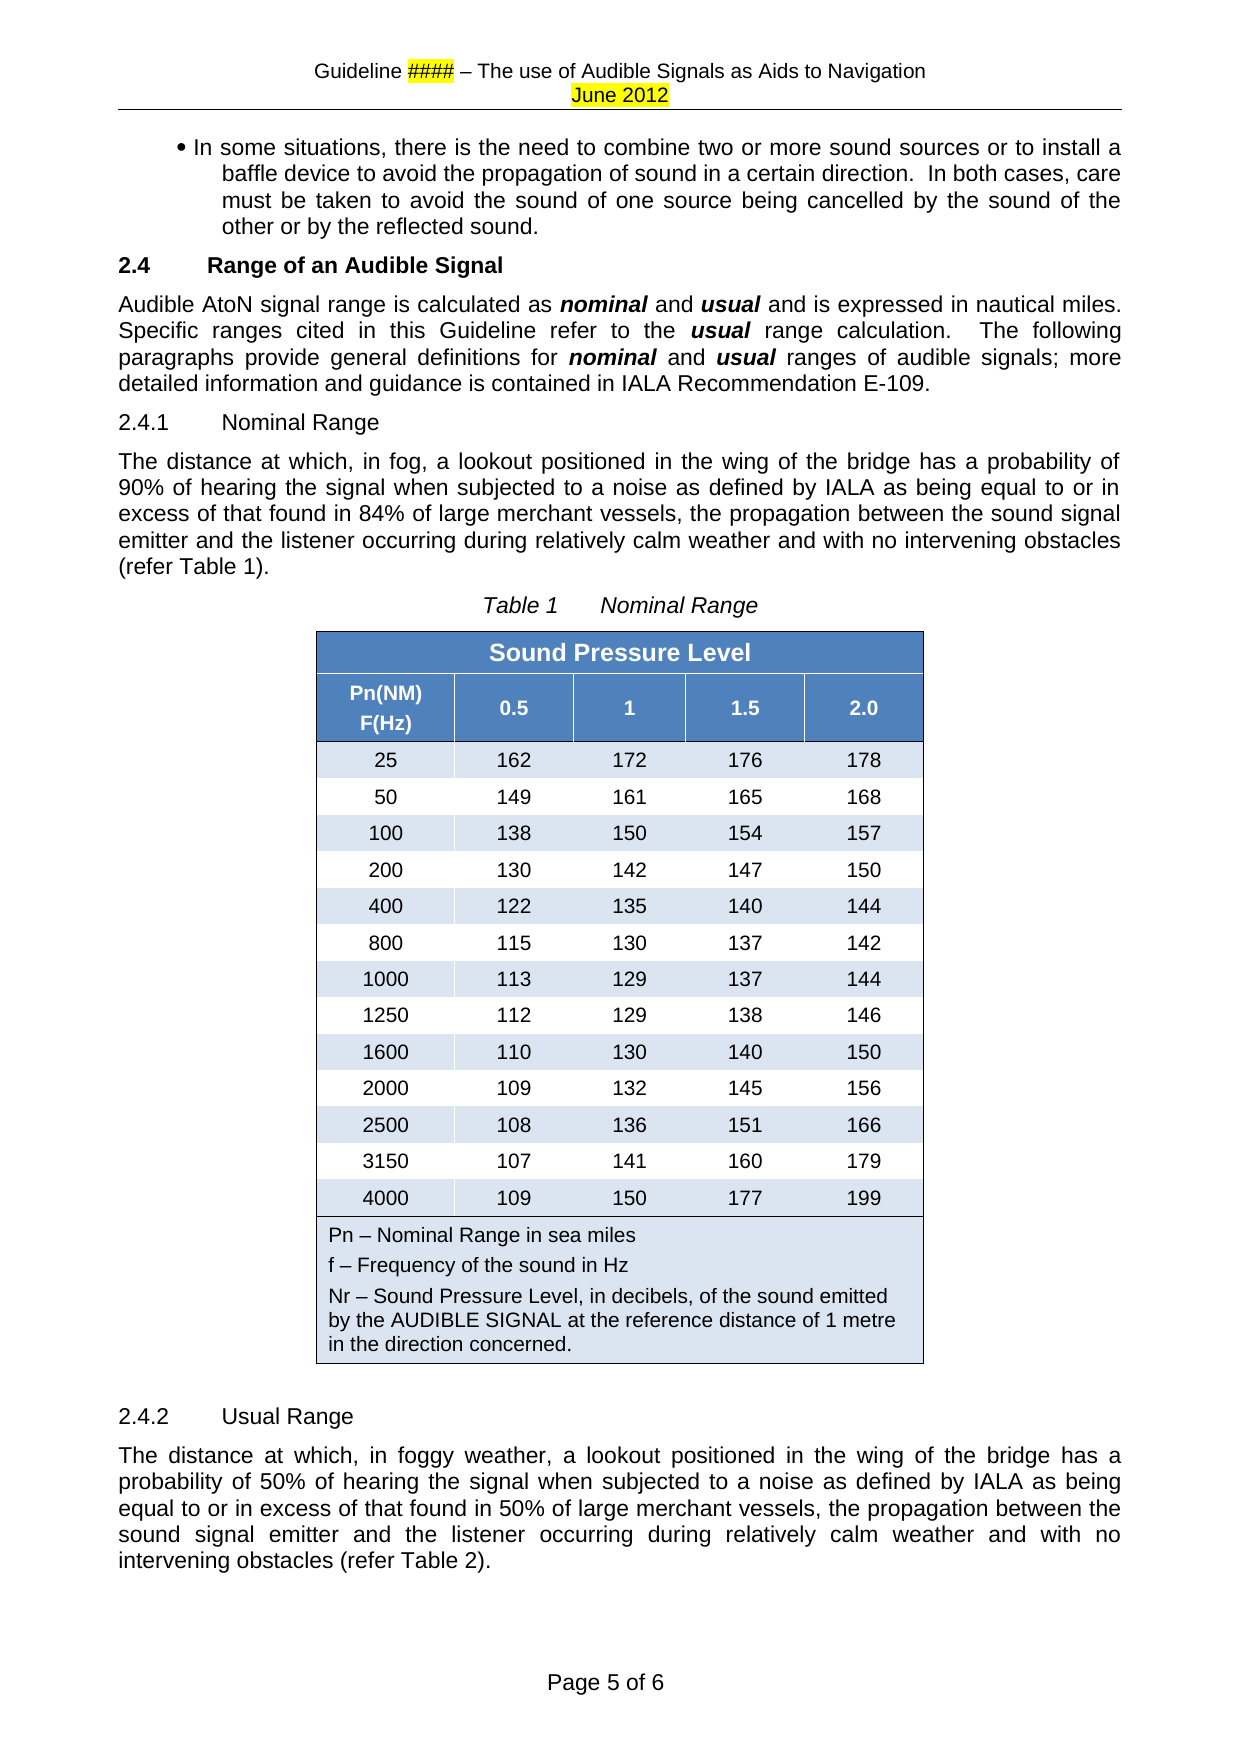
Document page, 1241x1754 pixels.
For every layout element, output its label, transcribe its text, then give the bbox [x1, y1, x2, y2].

table_cell 140 [686, 1034, 804, 1070]
table_cell 147 [686, 851, 804, 888]
table_cell Pn(NM) F(Hz) [317, 674, 454, 741]
table_cell 109 [455, 1179, 573, 1216]
text In some situations, there is the need to combine two or more sound sources or to install a baffle device to avoid the propagation of sound in a certain direction. In both cases, care must be taken to avoid the sound of one source being cancelled by the sound of the other or by the reflected sound. [177, 134, 1122, 239]
table_cell 129 [573, 997, 686, 1033]
table_cell 179 [804, 1143, 923, 1179]
table_cell 1250 [317, 997, 454, 1033]
table_cell 130 [573, 924, 686, 961]
table_cell 100 [317, 815, 454, 851]
table_cell 1.5 [686, 674, 804, 741]
table_cell 141 [573, 1143, 686, 1179]
table_cell 176 [686, 742, 804, 778]
table_cell 149 [455, 778, 573, 815]
table_cell 150 [804, 1034, 923, 1070]
table_cell Pn – Nominal Range in sea miles f – Frequency of the sound in Hz Nr – Sound Pressure Level, in decibels, of the sound emitted by the AUDIBLE SIGNAL at the reference distance of 1 metre in the direction concerned. [317, 1217, 923, 1363]
table_cell 122 [455, 888, 573, 924]
table_cell 199 [804, 1179, 923, 1216]
table_cell 113 [455, 961, 573, 997]
table_cell 50 [317, 778, 454, 815]
table_cell 177 [686, 1179, 804, 1216]
table_cell 162 [455, 742, 573, 778]
table_cell 1600 [317, 1034, 454, 1070]
table_cell 132 [573, 1070, 686, 1106]
table_cell 168 [804, 778, 923, 815]
table_cell 161 [573, 778, 686, 815]
table_cell 146 [804, 997, 923, 1033]
table_cell 130 [455, 851, 573, 888]
table_cell 137 [686, 924, 804, 961]
table_cell 136 [573, 1106, 686, 1143]
table_cell 150 [573, 1179, 686, 1216]
table_cell 137 [686, 961, 804, 997]
table_cell 154 [686, 815, 804, 851]
text Audible AtoN signal range is calculated as nominal and usual and is expressed in nautical miles. Specific ranges cited in this Guideline refer to the usual range calculation. The following paragraphs provide general definitions for nominal and usual ranges of audible signals; more detailed information and guidance is contained in IALA Recommendation E-109. [118, 291, 1122, 396]
table_cell 138 [686, 997, 804, 1033]
table_cell 145 [686, 1070, 804, 1106]
table_cell 107 [455, 1143, 573, 1179]
table_cell 112 [455, 997, 573, 1033]
table_cell 150 [804, 851, 923, 888]
table_cell 130 [573, 1034, 686, 1070]
table_cell Sound Pressure Level [317, 632, 923, 673]
table_cell 108 [455, 1106, 573, 1143]
table_cell 140 [686, 888, 804, 924]
table_cell 25 [317, 742, 454, 778]
table_cell 110 [455, 1034, 573, 1070]
subtitle Nominal Range [118, 409, 1122, 435]
table_cell 150 [573, 815, 686, 851]
text The distance at which, in foggy weather, a lookout positioned in the wing of the bridge has a probability of 50% of hearing the signal when subjected to a noise as defined by IALA as being equal to or in excess of that found in 50% of large merchant vessels, the propagation between the sound signal emitter and the listener occurring during relatively calm weather and with no intervening obstacles (refer Table 2). [118, 1442, 1122, 1574]
table_cell 2500 [317, 1106, 454, 1143]
table_cell 160 [686, 1143, 804, 1179]
subtitle Range of an Audible Signal [118, 252, 1122, 278]
table_cell 0.5 [455, 674, 573, 741]
table_cell 172 [573, 742, 686, 778]
table_cell 3150 [317, 1143, 454, 1179]
table_cell 2000 [317, 1070, 454, 1106]
table_cell 129 [573, 961, 686, 997]
table_cell 142 [804, 924, 923, 961]
table_cell 144 [804, 961, 923, 997]
table_cell 4000 [317, 1179, 454, 1216]
table_cell 165 [686, 778, 804, 815]
table_cell 1000 [317, 961, 454, 997]
table_cell 400 [317, 888, 454, 924]
table_header Nominal Range [317, 592, 923, 631]
table_cell 156 [804, 1070, 923, 1106]
table_cell 138 [455, 815, 573, 851]
text The distance at which, in fog, a lookout positioned in the wing of the bridge has a probability of 90% of hearing the signal when subjected to a noise as defined by IALA as being equal to or in excess of that found in 84% of large merchant vessels, the propagation between the sound signal emitter and the listener occurring during relatively calm weather and with no intervening obstacles (refer Table 1). [118, 448, 1122, 579]
table_cell 109 [455, 1070, 573, 1106]
table_cell 178 [804, 742, 923, 778]
table_cell 135 [573, 888, 686, 924]
table_cell 144 [804, 888, 923, 924]
table_cell 800 [317, 924, 454, 961]
table_cell 200 [317, 851, 454, 888]
table_cell 151 [686, 1106, 804, 1143]
table_cell 142 [573, 851, 686, 888]
table_cell 1 [574, 674, 685, 741]
table_cell 166 [804, 1106, 923, 1143]
table_cell 2.0 [805, 674, 923, 741]
table_cell 157 [804, 815, 923, 851]
subtitle Usual Range [118, 1403, 1122, 1429]
table_cell 115 [455, 924, 573, 961]
